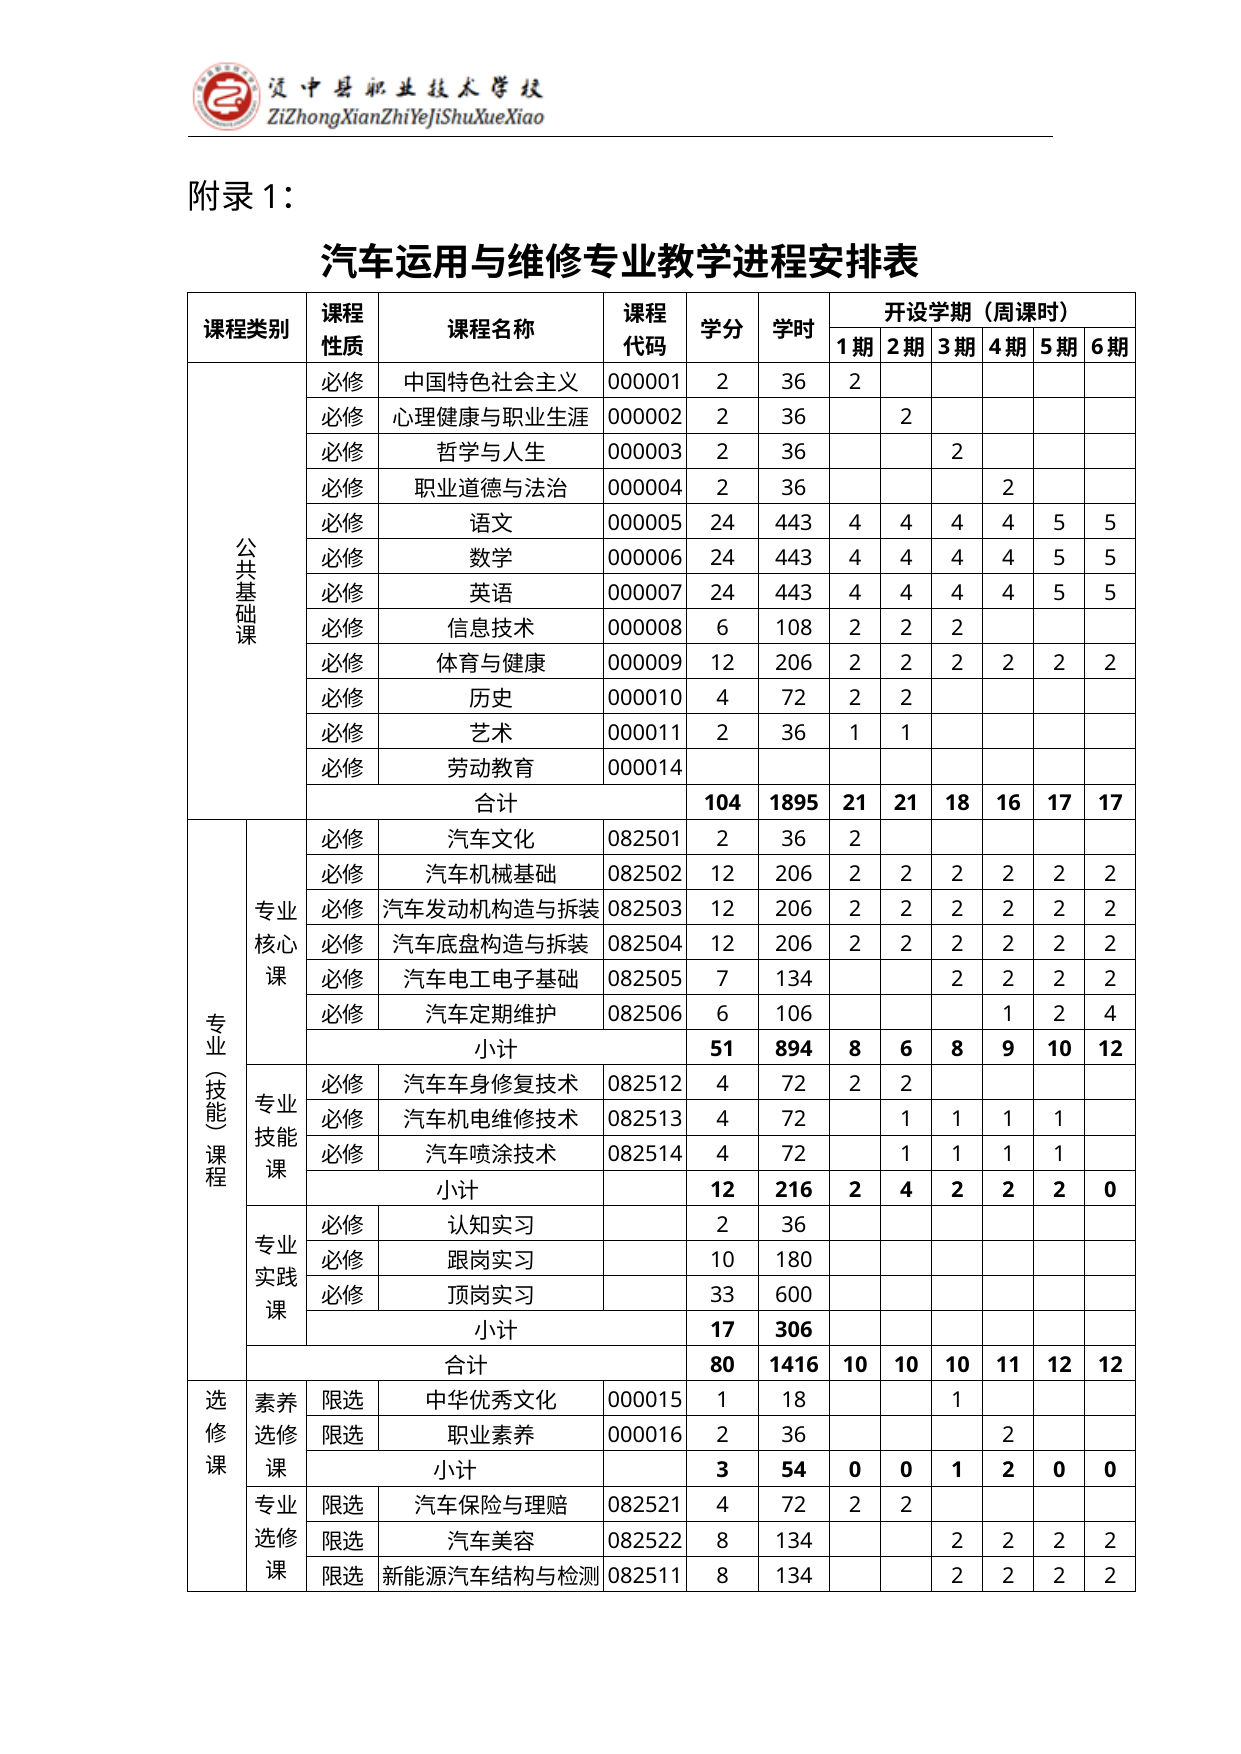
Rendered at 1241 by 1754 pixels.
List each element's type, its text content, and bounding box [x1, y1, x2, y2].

table_cell 2 [1034, 1522, 1084, 1556]
table_cell 必修 [307, 398, 378, 432]
table_cell 21 [830, 785, 880, 818]
table_cell [1034, 820, 1084, 854]
table_cell 2 [932, 960, 982, 994]
table_cell [830, 1100, 880, 1134]
table_cell 2 [881, 1487, 931, 1521]
table_cell [1085, 1416, 1135, 1450]
table_cell 36 [759, 714, 829, 748]
table_cell 2 [983, 1451, 1033, 1486]
table_cell 4 [830, 574, 880, 608]
table_cell 必修 [307, 749, 378, 783]
table_cell 4 [687, 1065, 758, 1099]
table_cell 6 [687, 609, 758, 643]
table_cell [881, 1522, 931, 1556]
table_cell 10 [881, 1346, 931, 1380]
table_cell 劳动教育 [379, 749, 603, 783]
table_cell [1034, 1381, 1084, 1415]
table_cell 2 [830, 890, 880, 924]
table_cell 中华优秀文化 [379, 1381, 603, 1415]
table_cell 082504 [604, 925, 686, 959]
table_cell 2 [1034, 995, 1084, 1029]
table_cell 4 [687, 679, 758, 713]
table_cell 6 [687, 995, 758, 1029]
table_cell 000001 [604, 363, 686, 397]
table_cell 6期 [1085, 328, 1135, 362]
table_cell 素养 选修课 [247, 1381, 306, 1486]
table_cell 汽车发动机构造与拆装 [379, 890, 603, 924]
table_cell 2 [1085, 1557, 1135, 1591]
table_cell 2 [830, 1065, 880, 1099]
table_cell 36 [759, 1416, 829, 1450]
table_cell 汽车文化 [379, 820, 603, 854]
table_cell [983, 820, 1033, 854]
table_cell 2 [1034, 960, 1084, 994]
table_cell 2 [687, 1416, 758, 1450]
table_cell [932, 679, 982, 713]
table_cell 17 [687, 1311, 758, 1345]
table_cell 专业 技能课 [247, 1065, 306, 1205]
table_cell 专业 实践课 [247, 1206, 306, 1345]
table_cell 2 [881, 855, 931, 889]
table_cell 4 [830, 504, 880, 538]
table_cell 2 [983, 855, 1033, 889]
table_header 开设学期（周课时） [830, 293, 1135, 327]
table_cell [881, 1557, 931, 1591]
table_cell 必修 [307, 504, 378, 538]
table_cell [1085, 1381, 1135, 1415]
table_cell 必修 [307, 644, 378, 678]
table_cell 12 [687, 855, 758, 889]
table_header 课程 代码 [604, 293, 686, 362]
table_cell 2 [881, 1065, 931, 1099]
table_cell 51 [687, 1030, 758, 1064]
table_cell 24 [687, 504, 758, 538]
table_cell 24 [687, 574, 758, 608]
table_cell 216 [759, 1171, 829, 1205]
table_cell 汽车美容 [379, 1522, 603, 1556]
table_cell 2 [983, 1522, 1033, 1556]
table_cell [983, 609, 1033, 643]
table_cell 必修 [307, 925, 378, 959]
table_cell [1085, 1241, 1135, 1275]
table_cell [830, 1206, 880, 1240]
table_cell [983, 749, 1033, 783]
table_cell 72 [759, 1065, 829, 1099]
table_cell 2 [1085, 925, 1135, 959]
table_cell 必修 [307, 1100, 378, 1134]
table_cell 000005 [604, 504, 686, 538]
table_cell [830, 1381, 880, 1415]
table_cell 2 [1085, 1522, 1135, 1556]
table_cell 必修 [307, 679, 378, 713]
table_cell 8 [687, 1522, 758, 1556]
table_cell 选 修 课 [188, 1381, 246, 1591]
table_cell 000009 [604, 644, 686, 678]
table_cell 必修 [307, 855, 378, 889]
table_cell 2 [983, 644, 1033, 678]
table_cell [983, 363, 1033, 397]
table_cell [830, 749, 880, 783]
table_cell 必修 [307, 1136, 378, 1169]
table_cell 000016 [604, 1416, 686, 1450]
table_cell [881, 1206, 931, 1240]
table_cell 1 [932, 1136, 982, 1169]
table_cell 8 [687, 1557, 758, 1591]
table_cell 082522 [604, 1522, 686, 1556]
table_header 课程 性质 [307, 293, 378, 362]
table_header 学时 [759, 293, 829, 362]
table_cell 12 [1085, 1030, 1135, 1064]
table_cell [604, 1451, 686, 1486]
table_cell 1 [881, 1136, 931, 1169]
table_cell 1期 [830, 328, 880, 362]
table_cell 数学 [379, 539, 603, 573]
table_cell [830, 1522, 880, 1556]
table_cell 1 [983, 1136, 1033, 1169]
table_cell [1034, 609, 1084, 643]
table_cell 限选 [307, 1522, 378, 1556]
table_cell [1034, 679, 1084, 713]
table_cell [983, 1276, 1033, 1310]
table_cell 106 [759, 995, 829, 1029]
table_cell 合计 [247, 1346, 686, 1380]
table_cell 1 [932, 1100, 982, 1134]
table_cell 认知实习 [379, 1206, 603, 1240]
table_cell [830, 1311, 880, 1345]
table_cell 10 [830, 1346, 880, 1380]
table_cell 2 [687, 469, 758, 503]
table_cell 894 [759, 1030, 829, 1064]
table_cell 1 [881, 1100, 931, 1134]
table_cell [604, 1276, 686, 1310]
table_cell 汽车电工电子基础 [379, 960, 603, 994]
table_cell [1085, 1206, 1135, 1240]
table_cell [1085, 1487, 1135, 1521]
table_cell 4 [932, 574, 982, 608]
table_cell 2 [1085, 960, 1135, 994]
table_cell 1 [1034, 1100, 1084, 1134]
table_cell 082501 [604, 820, 686, 854]
table_cell 限选 [307, 1416, 378, 1450]
table_cell [1085, 1136, 1135, 1169]
table_cell 4 [881, 574, 931, 608]
table_cell 必修 [307, 469, 378, 503]
table_cell [881, 434, 931, 467]
table_cell 000010 [604, 679, 686, 713]
table_cell [1085, 469, 1135, 503]
table_cell 职业道德与法治 [379, 469, 603, 503]
table_cell 2 [983, 469, 1033, 503]
table_cell [983, 679, 1033, 713]
table_cell [932, 1241, 982, 1275]
table_cell [932, 1416, 982, 1450]
table_cell 12 [687, 644, 758, 678]
table_cell 2 [932, 1557, 982, 1591]
table_cell 9 [983, 1030, 1033, 1064]
table_cell 1 [932, 1381, 982, 1415]
table_cell [881, 363, 931, 397]
table_cell 2 [932, 434, 982, 467]
picture [187, 59, 550, 134]
table_cell [1034, 1065, 1084, 1099]
table_cell 72 [759, 679, 829, 713]
table_cell 8 [932, 1030, 982, 1064]
table_cell 21 [881, 785, 931, 818]
table_cell 18 [932, 785, 982, 818]
table_cell 72 [759, 1487, 829, 1521]
table_cell 134 [759, 960, 829, 994]
table_cell 000015 [604, 1381, 686, 1415]
table_cell [881, 1381, 931, 1415]
table_cell 2 [687, 363, 758, 397]
table_cell 0 [1085, 1451, 1135, 1486]
table_cell [1034, 749, 1084, 783]
table_cell [1085, 363, 1135, 397]
table_cell 小计 [307, 1030, 686, 1064]
table_cell [881, 995, 931, 1029]
table_cell 4期 [983, 328, 1033, 362]
table_cell 必修 [307, 539, 378, 573]
table_cell [932, 714, 982, 748]
table_cell [759, 749, 829, 783]
table_cell 历史 [379, 679, 603, 713]
table_cell [1085, 749, 1135, 783]
table_cell 000007 [604, 574, 686, 608]
table_cell 公共基础课 [188, 363, 306, 818]
table_cell 汽车底盘构造与拆装 [379, 925, 603, 959]
table_cell [830, 469, 880, 503]
table_cell [932, 749, 982, 783]
table_cell [881, 1416, 931, 1450]
table_cell 2 [932, 1171, 982, 1205]
table_cell [983, 714, 1033, 748]
table_cell [932, 363, 982, 397]
table_cell 8 [830, 1030, 880, 1064]
table_cell 206 [759, 925, 829, 959]
table_cell 汽车保险与理赔 [379, 1487, 603, 1521]
table_cell [1034, 1487, 1084, 1521]
table_cell 4 [983, 574, 1033, 608]
table_cell 2 [932, 644, 982, 678]
table_cell 2 [687, 398, 758, 432]
table_cell 限选 [307, 1381, 378, 1415]
table_cell 2 [983, 1171, 1033, 1205]
table_cell 专业（技能）课程 [188, 820, 246, 1380]
table_cell 082502 [604, 855, 686, 889]
table_cell [932, 1065, 982, 1099]
table_cell 职业素养 [379, 1416, 603, 1450]
table_cell [881, 1311, 931, 1345]
table_cell 4 [932, 539, 982, 573]
table_cell 082521 [604, 1487, 686, 1521]
table_cell 082506 [604, 995, 686, 1029]
table_cell 4 [1085, 995, 1135, 1029]
table_cell 5 [1085, 539, 1135, 573]
table_cell [1034, 1416, 1084, 1450]
table_cell 000011 [604, 714, 686, 748]
table_cell 2 [830, 855, 880, 889]
table_cell [830, 1416, 880, 1450]
table_cell 24 [687, 539, 758, 573]
table_cell 2 [1034, 644, 1084, 678]
text 汽车运用与维修专业教学进程安排表 [187, 227, 1053, 292]
table_cell 2 [1085, 855, 1135, 889]
table_cell [983, 1206, 1033, 1240]
table_cell 180 [759, 1241, 829, 1275]
table_cell 2 [830, 609, 880, 643]
table_cell 36 [759, 398, 829, 432]
table_cell [932, 1276, 982, 1310]
table_cell [1034, 1206, 1084, 1240]
table_cell [1034, 714, 1084, 748]
table_cell 000002 [604, 398, 686, 432]
table_cell 2 [983, 890, 1033, 924]
table_cell [1085, 1311, 1135, 1345]
table_cell 必修 [307, 574, 378, 608]
table_cell [983, 434, 1033, 467]
table_cell 必修 [307, 890, 378, 924]
table_cell 1 [932, 1451, 982, 1486]
table_cell 72 [759, 1100, 829, 1134]
table_cell 必修 [307, 609, 378, 643]
table_cell [830, 434, 880, 467]
table_cell 206 [759, 890, 829, 924]
table_header 学分 [687, 293, 758, 362]
table_cell 5 [1085, 504, 1135, 538]
table_cell 36 [759, 363, 829, 397]
table_cell 2 [830, 1171, 880, 1205]
table_cell 206 [759, 644, 829, 678]
table_cell 443 [759, 504, 829, 538]
table_cell 3期 [932, 328, 982, 362]
table_cell 5 [1085, 574, 1135, 608]
table_cell 信息技术 [379, 609, 603, 643]
table_cell [932, 398, 982, 432]
table_cell 2 [830, 1487, 880, 1521]
table_cell 2 [687, 714, 758, 748]
table_cell [1085, 434, 1135, 467]
table_cell 12 [687, 925, 758, 959]
table_cell 2 [830, 820, 880, 854]
table_cell [1085, 714, 1135, 748]
table_cell 5 [1034, 539, 1084, 573]
table_cell 2 [983, 925, 1033, 959]
table_cell 2 [881, 398, 931, 432]
table_cell 72 [759, 1136, 829, 1169]
table_header 课程类别 [188, 293, 306, 362]
table_cell 汽车喷涂技术 [379, 1136, 603, 1169]
table_cell 2 [687, 434, 758, 467]
table_cell 18 [759, 1381, 829, 1415]
table_cell 12 [1085, 1346, 1135, 1380]
table_cell 2 [881, 644, 931, 678]
table_cell 104 [687, 785, 758, 818]
table_cell 1416 [759, 1346, 829, 1380]
table_cell [932, 820, 982, 854]
table_cell [881, 1241, 931, 1275]
table_cell 专业 选修课 [247, 1487, 306, 1591]
table_cell 2 [983, 1557, 1033, 1591]
table_cell 000004 [604, 469, 686, 503]
table_cell [1034, 1311, 1084, 1345]
table_header 课程名称 [379, 293, 603, 362]
table_cell 12 [687, 1171, 758, 1205]
table_cell 4 [881, 1171, 931, 1205]
table_cell 000014 [604, 749, 686, 783]
table_cell 小计 [307, 1311, 686, 1345]
table_cell 2 [687, 1206, 758, 1240]
table_cell 2 [1034, 1557, 1084, 1591]
table_cell 必修 [307, 820, 378, 854]
table_cell [830, 995, 880, 1029]
table_cell 10 [687, 1241, 758, 1275]
table_cell 1 [687, 1381, 758, 1415]
table_cell [1085, 1065, 1135, 1099]
table_cell 4 [881, 504, 931, 538]
table_cell 2 [1034, 925, 1084, 959]
table_cell [932, 1311, 982, 1345]
table_cell [983, 1311, 1033, 1345]
table_cell 2 [830, 644, 880, 678]
table_cell 必修 [307, 1206, 378, 1240]
table_cell 必修 [307, 1241, 378, 1275]
table_cell 2 [983, 960, 1033, 994]
table_cell 跟岗实习 [379, 1241, 603, 1275]
table_cell 206 [759, 855, 829, 889]
table_cell 1 [983, 1100, 1033, 1134]
table_cell 哲学与人生 [379, 434, 603, 467]
table_cell 4 [932, 504, 982, 538]
table_cell [881, 469, 931, 503]
table_cell 必修 [307, 1276, 378, 1310]
table_cell 4 [687, 1136, 758, 1169]
table_cell 语文 [379, 504, 603, 538]
table_cell 0 [1034, 1451, 1084, 1486]
table_cell [830, 1557, 880, 1591]
table_cell 36 [759, 469, 829, 503]
table_cell 必修 [307, 363, 378, 397]
table_cell 36 [759, 434, 829, 467]
table_cell 2 [1034, 1171, 1084, 1205]
table_cell 12 [1034, 1346, 1084, 1380]
table_cell 1 [1034, 1136, 1084, 1169]
table_cell [1085, 609, 1135, 643]
table_cell 2 [932, 890, 982, 924]
table_cell 0 [1085, 1171, 1135, 1205]
table_cell 12 [687, 890, 758, 924]
table_cell [983, 1065, 1033, 1099]
table_cell 134 [759, 1522, 829, 1556]
table_cell 11 [983, 1346, 1033, 1380]
table_cell 082513 [604, 1100, 686, 1134]
table_cell 17 [1085, 785, 1135, 818]
table_cell 2 [830, 925, 880, 959]
table_cell 小计 [307, 1171, 603, 1205]
table_cell 中国特色社会主义 [379, 363, 603, 397]
table_cell 2 [1034, 855, 1084, 889]
table_cell 4 [687, 1100, 758, 1134]
table_cell [932, 1487, 982, 1521]
table_cell 0 [881, 1451, 931, 1486]
table_cell 082514 [604, 1136, 686, 1169]
table_cell 2 [932, 855, 982, 889]
table_cell [1085, 1100, 1135, 1134]
table_cell [1034, 398, 1084, 432]
table_cell [1085, 679, 1135, 713]
table_cell [932, 469, 982, 503]
table_cell 082511 [604, 1557, 686, 1591]
table_cell 2 [1034, 890, 1084, 924]
table_cell 80 [687, 1346, 758, 1380]
table_cell 2 [881, 609, 931, 643]
table_cell 7 [687, 960, 758, 994]
table_cell 必修 [307, 714, 378, 748]
table_cell [830, 398, 880, 432]
table_cell 汽车机电维修技术 [379, 1100, 603, 1134]
table_cell 英语 [379, 574, 603, 608]
table_cell 108 [759, 609, 829, 643]
table_cell [881, 1276, 931, 1310]
table_cell 心理健康与职业生涯 [379, 398, 603, 432]
text 附录1： [187, 162, 1053, 227]
table_cell [604, 1241, 686, 1275]
table_cell [1034, 1241, 1084, 1275]
table_cell [830, 1276, 880, 1310]
table_cell [1034, 434, 1084, 467]
table_cell 限选 [307, 1557, 378, 1591]
table_cell [983, 1241, 1033, 1275]
table_cell 2 [830, 363, 880, 397]
table_cell [687, 749, 758, 783]
table_cell 4 [881, 539, 931, 573]
table_cell 2 [983, 1416, 1033, 1450]
table_cell 10 [932, 1346, 982, 1380]
table_cell 10 [1034, 1030, 1084, 1064]
table_cell [1034, 363, 1084, 397]
table_cell 必修 [307, 995, 378, 1029]
table_cell 2 [932, 609, 982, 643]
table_cell 4 [687, 1487, 758, 1521]
table_cell 2 [881, 925, 931, 959]
table_cell 4 [983, 504, 1033, 538]
table_cell 合计 [307, 785, 686, 818]
table_cell 443 [759, 539, 829, 573]
table_cell 限选 [307, 1487, 378, 1521]
table_cell 4 [830, 539, 880, 573]
table_cell 2期 [881, 328, 931, 362]
table_cell 2 [830, 679, 880, 713]
table_cell [830, 960, 880, 994]
table_cell [881, 960, 931, 994]
table_cell [983, 398, 1033, 432]
table_cell 2 [1085, 644, 1135, 678]
table_cell 小计 [307, 1451, 603, 1486]
table_cell 5 [1034, 574, 1084, 608]
table_cell [1034, 1276, 1084, 1310]
table_cell 必修 [307, 1065, 378, 1099]
table_cell 54 [759, 1451, 829, 1486]
table_cell 082505 [604, 960, 686, 994]
table_cell [983, 1381, 1033, 1415]
table_cell 134 [759, 1557, 829, 1591]
table_cell 1895 [759, 785, 829, 818]
table_cell 体育与健康 [379, 644, 603, 678]
table_cell [1085, 820, 1135, 854]
table_cell [1034, 469, 1084, 503]
table_cell 5期 [1034, 328, 1084, 362]
table_cell 2 [932, 925, 982, 959]
table_cell 2 [932, 1522, 982, 1556]
table_cell 600 [759, 1276, 829, 1310]
table_cell 专业 核心课 [247, 820, 306, 1064]
table_cell [830, 1136, 880, 1169]
table_cell [932, 995, 982, 1029]
table_cell 汽车机械基础 [379, 855, 603, 889]
table_cell 1 [983, 995, 1033, 1029]
table_cell 2 [1085, 890, 1135, 924]
table_cell 2 [687, 820, 758, 854]
table_cell 2 [881, 679, 931, 713]
table_cell [881, 749, 931, 783]
table_cell 5 [1034, 504, 1084, 538]
table_cell 汽车车身修复技术 [379, 1065, 603, 1099]
table_cell 082512 [604, 1065, 686, 1099]
table_cell 4 [983, 539, 1033, 573]
table_cell 33 [687, 1276, 758, 1310]
table_cell 1 [881, 714, 931, 748]
table_cell 3 [687, 1451, 758, 1486]
table_cell 必修 [307, 434, 378, 467]
table_cell 082503 [604, 890, 686, 924]
table_cell 16 [983, 785, 1033, 818]
table_cell 443 [759, 574, 829, 608]
table_cell 2 [881, 890, 931, 924]
table_cell 36 [759, 1206, 829, 1240]
table_cell [830, 1241, 880, 1275]
table_cell 36 [759, 820, 829, 854]
table_cell [983, 1487, 1033, 1521]
table_cell 17 [1034, 785, 1084, 818]
table_cell 艺术 [379, 714, 603, 748]
table_cell 6 [881, 1030, 931, 1064]
table_cell 顶岗实习 [379, 1276, 603, 1310]
table_cell [1085, 1276, 1135, 1310]
table_cell [1085, 398, 1135, 432]
table_cell 000006 [604, 539, 686, 573]
table_cell [604, 1171, 686, 1205]
table_cell 000003 [604, 434, 686, 467]
table_cell 汽车定期维护 [379, 995, 603, 1029]
table_cell 000008 [604, 609, 686, 643]
table_cell [881, 820, 931, 854]
table_cell 306 [759, 1311, 829, 1345]
table_cell 0 [830, 1451, 880, 1486]
table_cell [604, 1206, 686, 1240]
table_cell [932, 1206, 982, 1240]
table_cell 1 [830, 714, 880, 748]
table_cell 新能源汽车结构与检测 [379, 1557, 603, 1591]
table_cell 必修 [307, 960, 378, 994]
